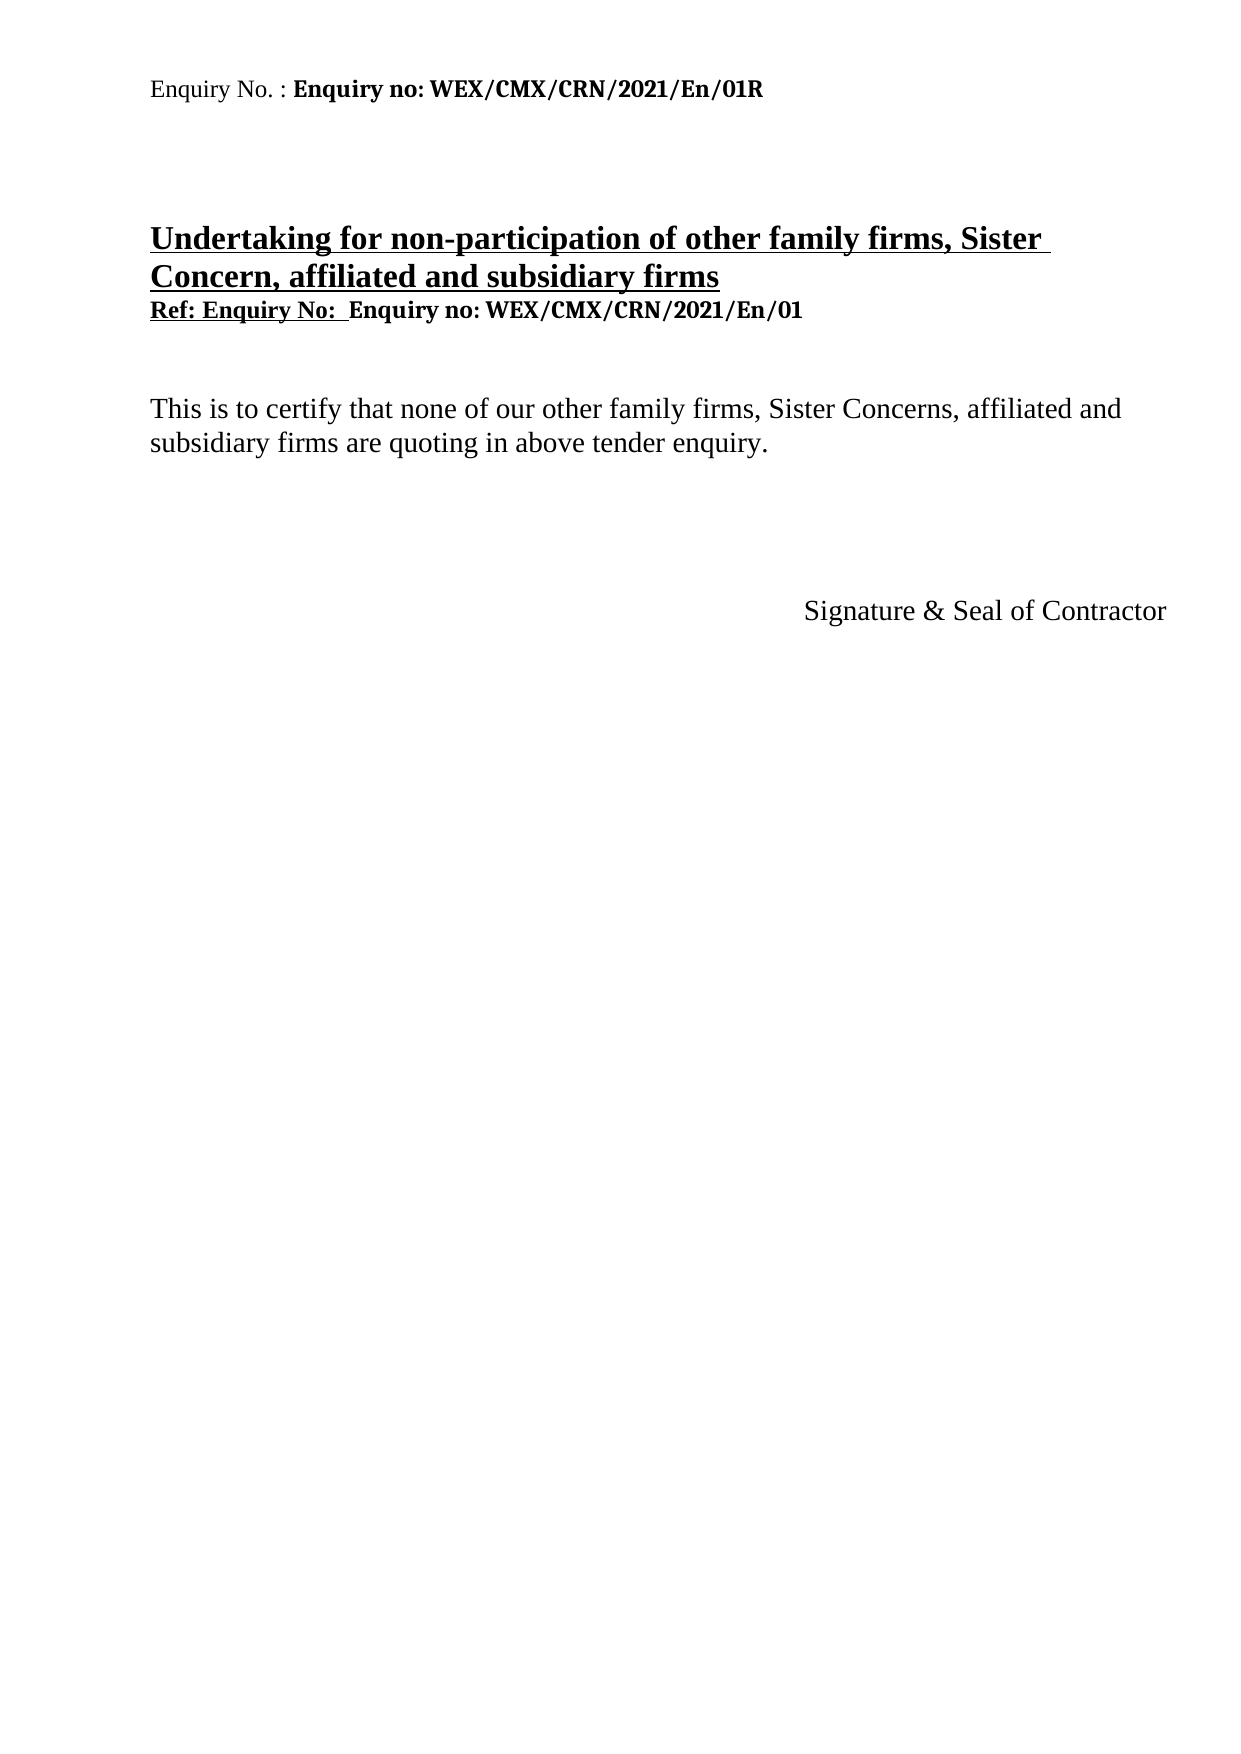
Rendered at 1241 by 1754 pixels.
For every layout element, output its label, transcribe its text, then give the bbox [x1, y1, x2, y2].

text Ref: Enquiry No: Enquiry no: WEX/CMX/CRN/2021/En/01 [150, 295, 1167, 324]
text This is to certify that none of our other family firms, Sister Concerns, affiliated and subsidiary firms are quoting in above tender enquiry. [150, 392, 1167, 459]
text Undertaking for non-participation of other family firms, Sister Concern, affiliated and subsidiary firms [150, 218, 1167, 295]
text Signature & Seal of Contractor [150, 593, 1167, 626]
